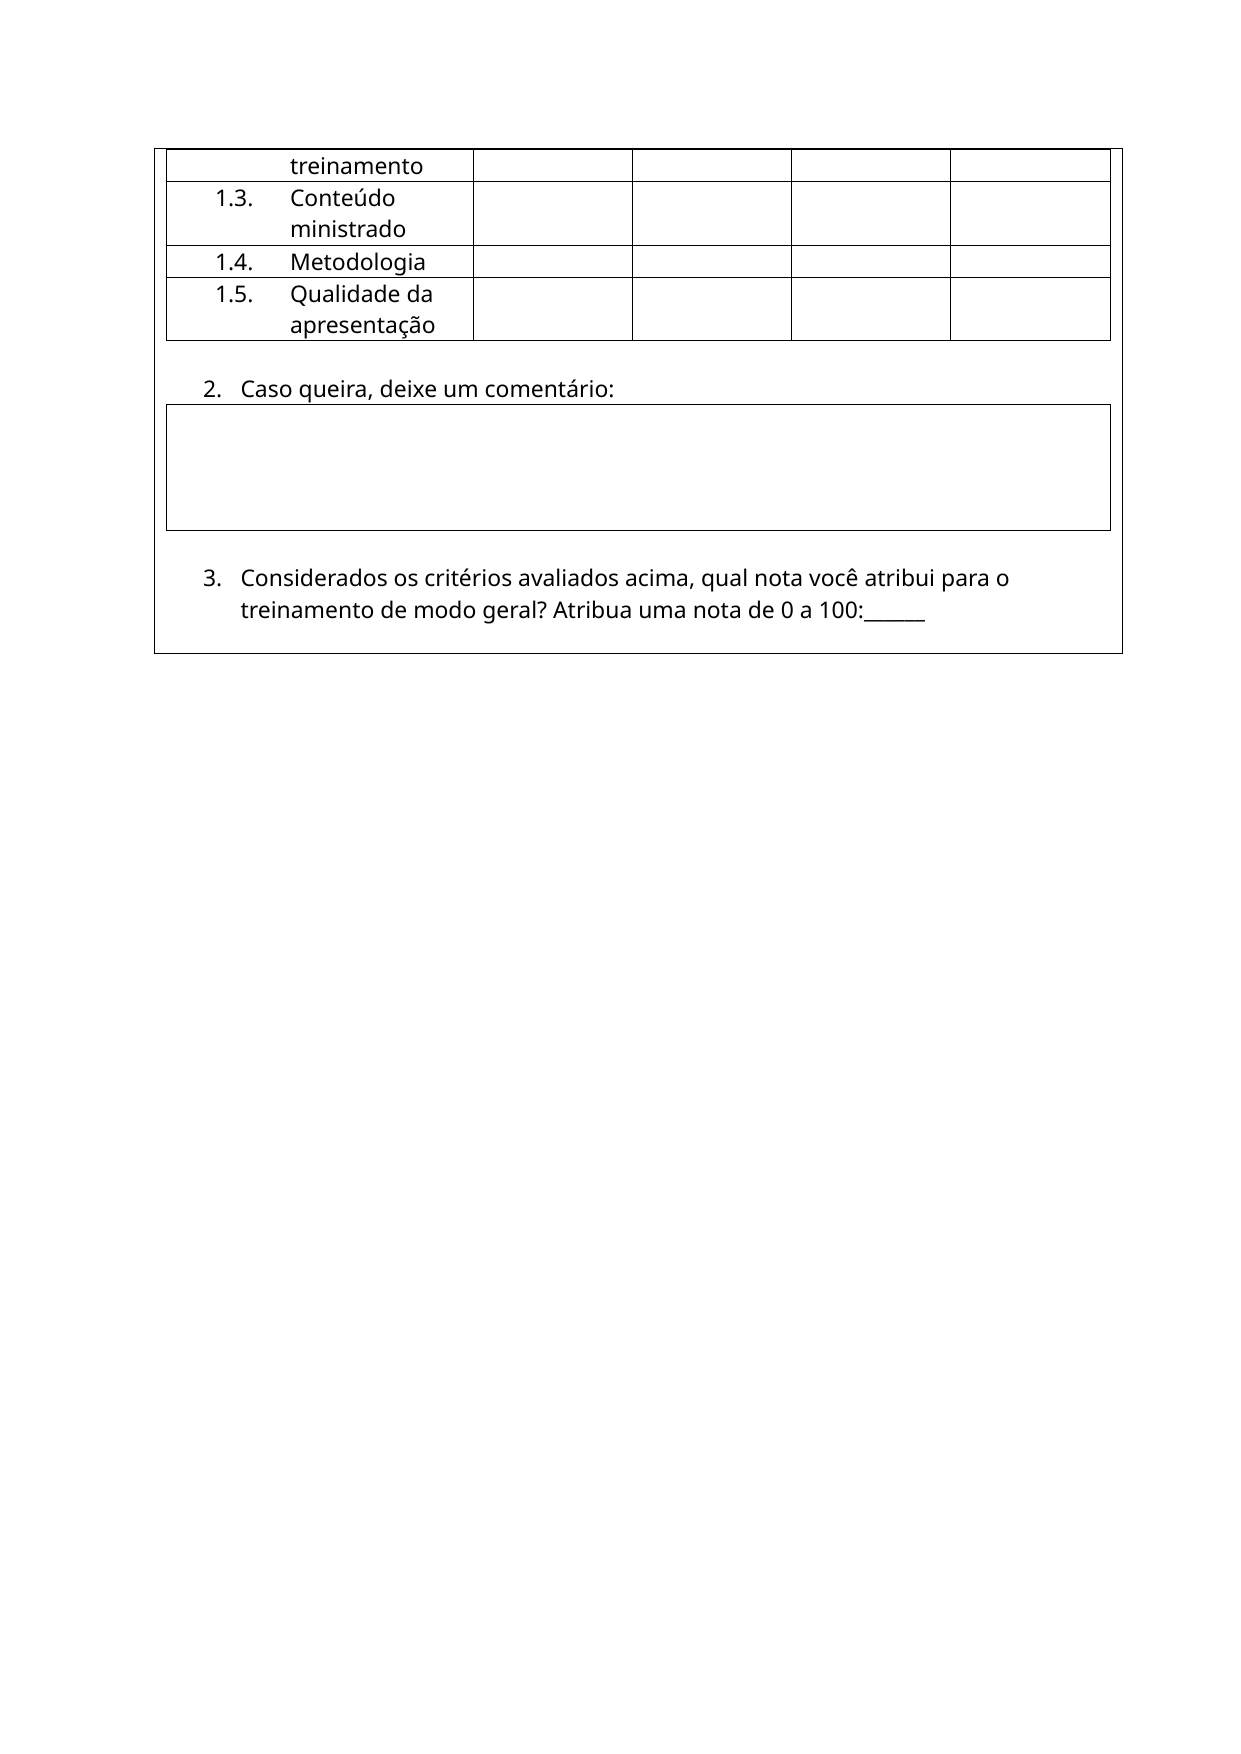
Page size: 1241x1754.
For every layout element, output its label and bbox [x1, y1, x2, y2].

table_header [155, 149, 1122, 653]
